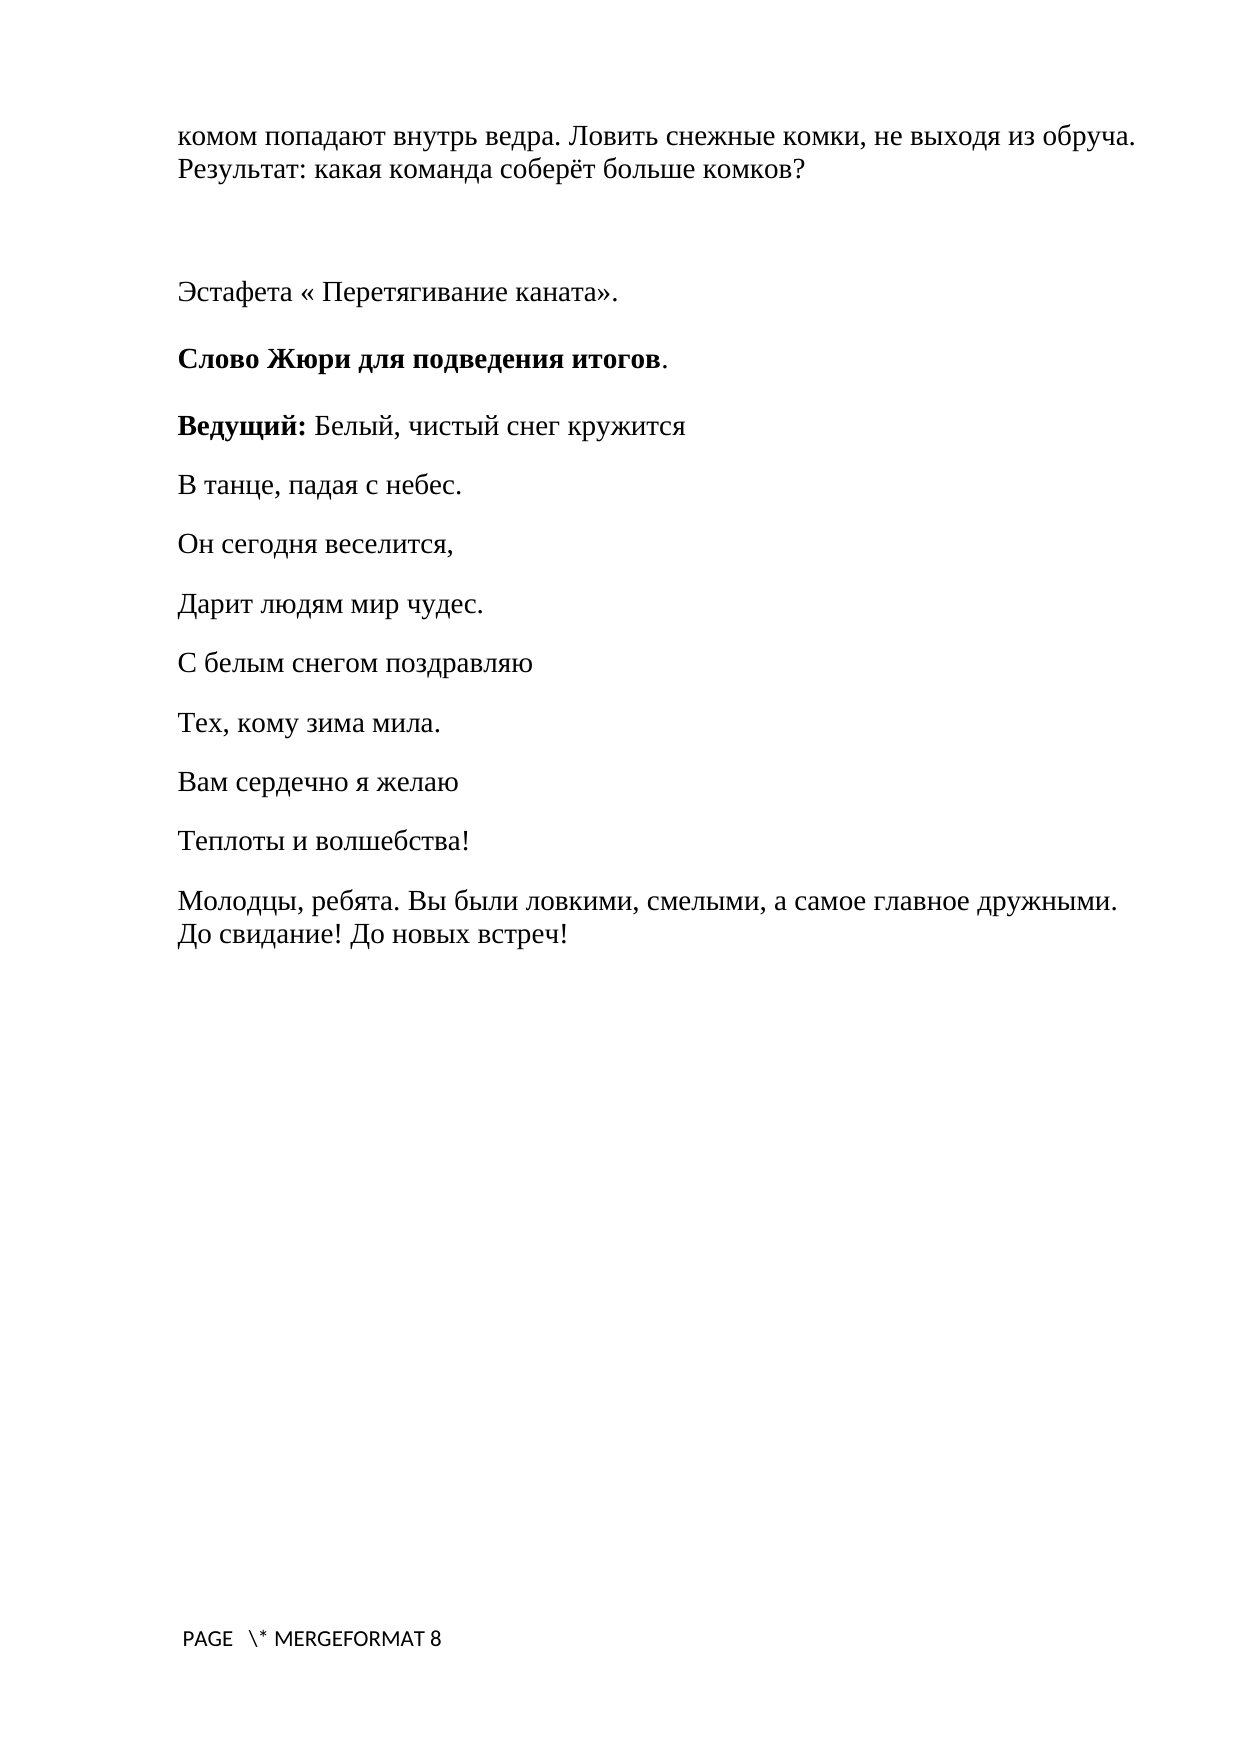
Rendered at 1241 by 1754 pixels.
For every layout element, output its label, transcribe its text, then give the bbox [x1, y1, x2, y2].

text С белым снегом поздравляю [177, 645, 1152, 679]
text Эстафета « Перетягивание каната». [177, 274, 1152, 307]
text До свидание! До новых встреч! [177, 916, 1152, 950]
text Тех, кому зима мила. [177, 705, 1152, 738]
text Теплоты и волшебства! [177, 823, 1152, 857]
text Дарит людям мир чудес. [177, 586, 1152, 619]
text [177, 118, 1152, 185]
text Слово Жюри для подведения итогов. [177, 341, 1152, 374]
text Молодцы, ребята. Вы были ловкими, смелыми, а самое главное дружными. [177, 883, 1152, 916]
text Ведущий: Белый, чистый снег кружится [177, 408, 1152, 441]
text Он сегодня веселится, [177, 527, 1152, 560]
text В танце, падая с небес. [177, 467, 1152, 501]
text Вам сердечно я желаю [177, 764, 1152, 798]
